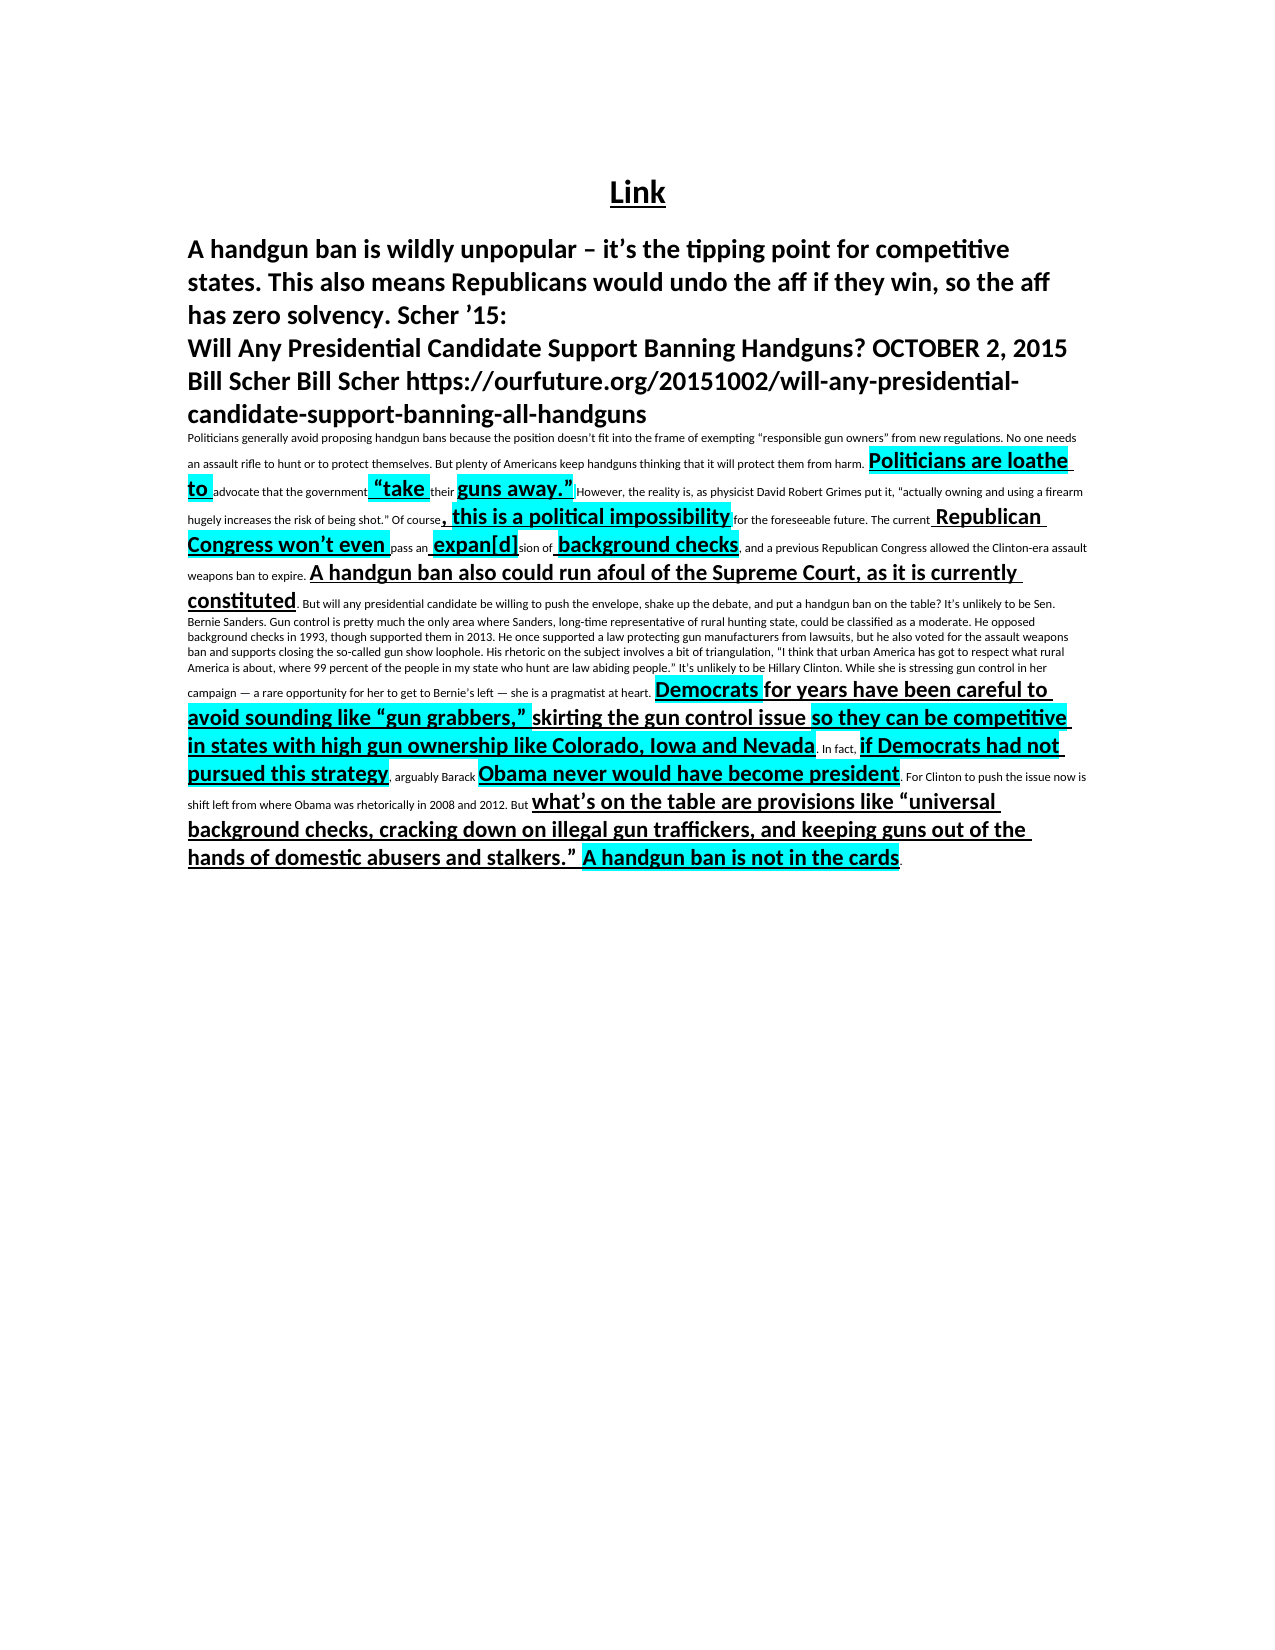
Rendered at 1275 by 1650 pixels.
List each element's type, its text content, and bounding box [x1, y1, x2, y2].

subtitle A handgun ban is wildly unpopular – it’s the tipping point for competitive states. This also means Republicans would undo the aff if they win, so the aff has zero solvency. Scher ’15: [187, 232, 1087, 331]
text Politicians generally avoid proposing handgun bans because the position doesn’t fit into the frame of exempting “responsible gun owners” from new regulations. No one needs an assault rifle to hunt or to protect themselves. But plenty of Americans keep handguns thinking that it will protect them from harm. Politicians are loathe to advocate that the government “take their guns away.” However, the reality is, as physicist David Robert Grimes put it, “actually owning and using a firearm hugely increases the risk of being shot.” Of course, this is a political impossibility for the foreseeable future. The current Republican Congress won’t even pass an expan[d]sion of background checks, and a previous Republican Congress allowed the Clinton-era assault weapons ban to expire. A handgun ban also could run afoul of the Supreme Court, as it is currently constituted. But will any presidential candidate be willing to push the envelope, shake up the debate, and put a handgun ban on the table? It’s unlikely to be Sen. Bernie Sanders. Gun control is pretty much the only area where Sanders, long-time representative of rural hunting state, could be classified as a moderate. He opposed background checks in 1993, though supported them in 2013. He once supported a law protecting gun manufacturers from lawsuits, but he also voted for the assault weapons ban and supports closing the so-called gun show loophole. His rhetoric on the subject involves a bit of triangulation, “I think that urban America has got to respect what rural America is about, where 99 percent of the people in my state who hunt are law abiding people.” It’s unlikely to be Hillary Clinton. While she is stressing gun control in her campaign — a rare opportunity for her to get to Bernie’s left — she is a pragmatist at heart. Democrats for years have been careful to avoid sounding like “gun grabbers,” skirting the gun control issue so they can be competitive in states with high gun ownership like Colorado, Iowa and Nevada. In fact, if Democrats had not pursued this strategy, arguably Barack Obama never would have become president. For Clinton to push the issue now is shift left from where Obama was rhetorically in 2008 and 2012. But what’s on the table are provisions like “universal background checks, cracking down on illegal gun traffickers, and keeping guns out of the hands of domestic abusers and stalkers.” A handgun ban is not in the cards. [187, 431, 1087, 871]
subtitle Link [187, 171, 1087, 212]
text Will Any Presidential Candidate Support Banning Handguns? OCTOBER 2, 2015 Bill Scher Bill Scher https://ourfuture.org/20151002/will-any-presidential-candidate-support-banning-all-handguns [187, 331, 1087, 431]
